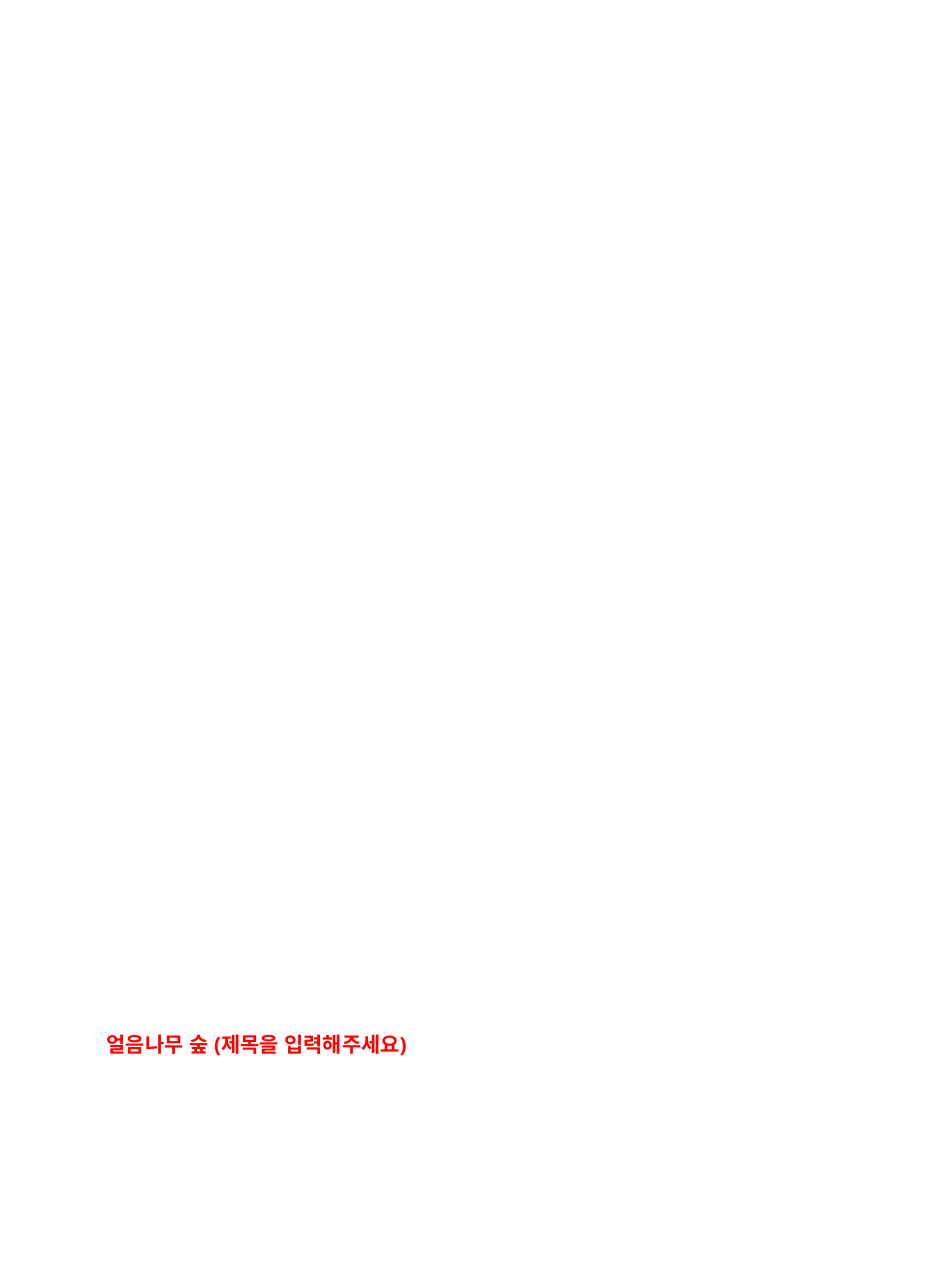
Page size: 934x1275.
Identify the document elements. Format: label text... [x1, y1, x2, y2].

text 얼음나무 숲 (제목을 입력해주세요) [106, 1028, 827, 1058]
